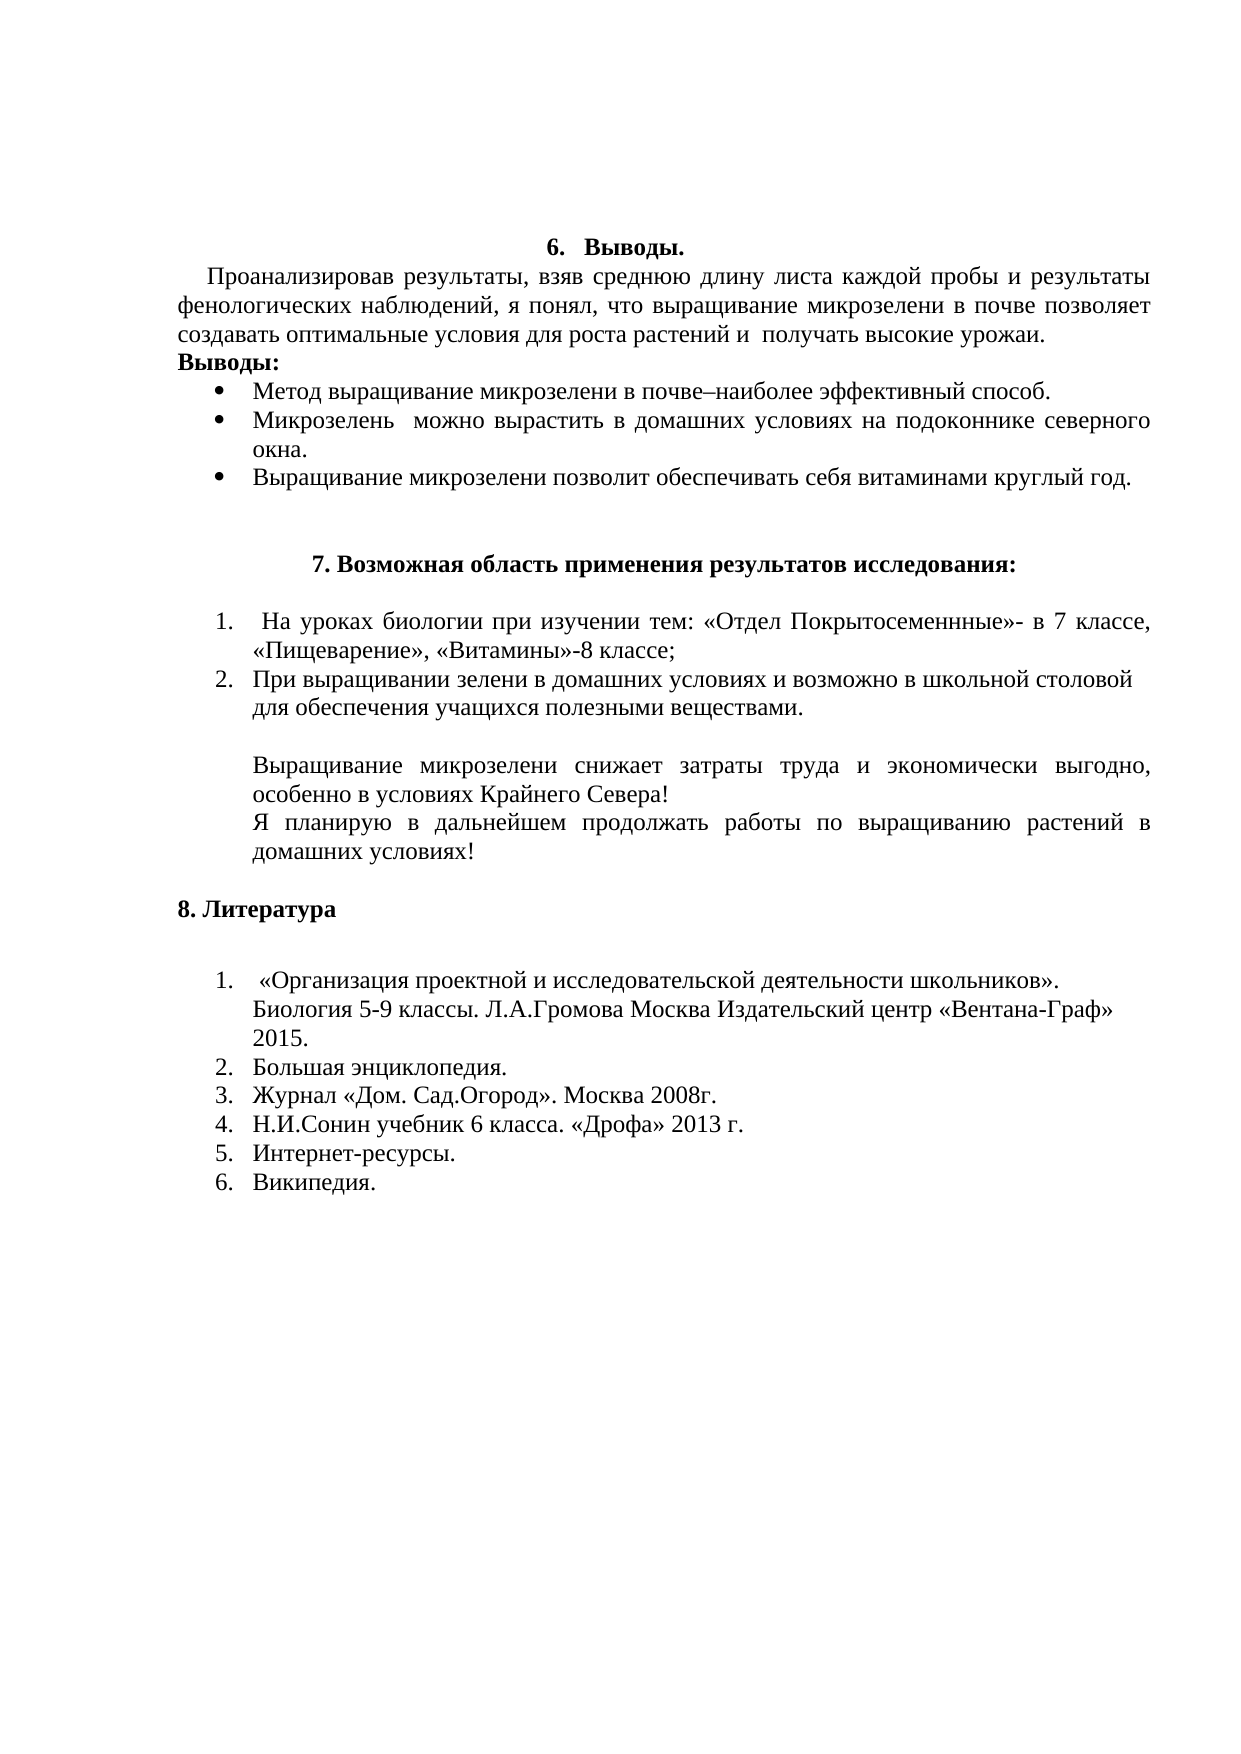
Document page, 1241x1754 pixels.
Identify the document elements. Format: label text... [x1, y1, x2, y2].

text 7. Возможная область применения результатов исследования: [177, 549, 1152, 577]
list Большая энциклопедия. [215, 1052, 1152, 1081]
list Википедия. [215, 1167, 1152, 1196]
list На уроках биологии при изучении тем: «Отдел Покрытосеменнные»- в 7 классе, «Пищеварение», «Витамины»-8 классе; [215, 606, 1152, 664]
list При выращивании зелени в домашних условиях и возможно в школьной столовой [215, 664, 1152, 692]
list Выращивание микрозелени позволит обеспечивать себя витаминами круглый год. [215, 462, 1152, 491]
text для обеспечения учащихся полезными веществами. [252, 692, 1152, 721]
text 8. Литература [177, 894, 1152, 922]
list Выводы. [546, 232, 1152, 261]
text Выращивание микрозелени снижает затраты труда и экономически выгодно, особенно в условиях Крайнего Севера! [252, 750, 1152, 807]
list «Организация проектной и исследовательской деятельности школьников». Биология 5-9 классы. Л.А.Громова Москва Издательский центр «Вентана-Граф» 2015. [215, 966, 1152, 1052]
text Выводы: [177, 347, 1152, 376]
list Н.И.Сонин учебник 6 класса. «Дрофа» 2013 г. [215, 1109, 1152, 1138]
list Микрозелень можно вырастить в домашних условиях на подоконнике северного окна. [215, 405, 1152, 462]
list Интернет-ресурсы. [215, 1138, 1152, 1167]
list Журнал «Дом. Сад.Огород». Москва 2008г. [215, 1081, 1152, 1109]
text Я планирую в дальнейшем продолжать работы по выращиванию растений в домашних условиях! [252, 807, 1152, 865]
list Метод выращивание микрозелени в почве–наиболее эффективный способ. [215, 376, 1152, 405]
text Проанализировав результаты, взяв среднюю длину листа каждой пробы и результаты фенологических наблюдений, я понял, что выращивание микрозелени в почве позволяет создавать оптимальные условия для роста растений и получать высокие урожаи. [177, 261, 1152, 347]
